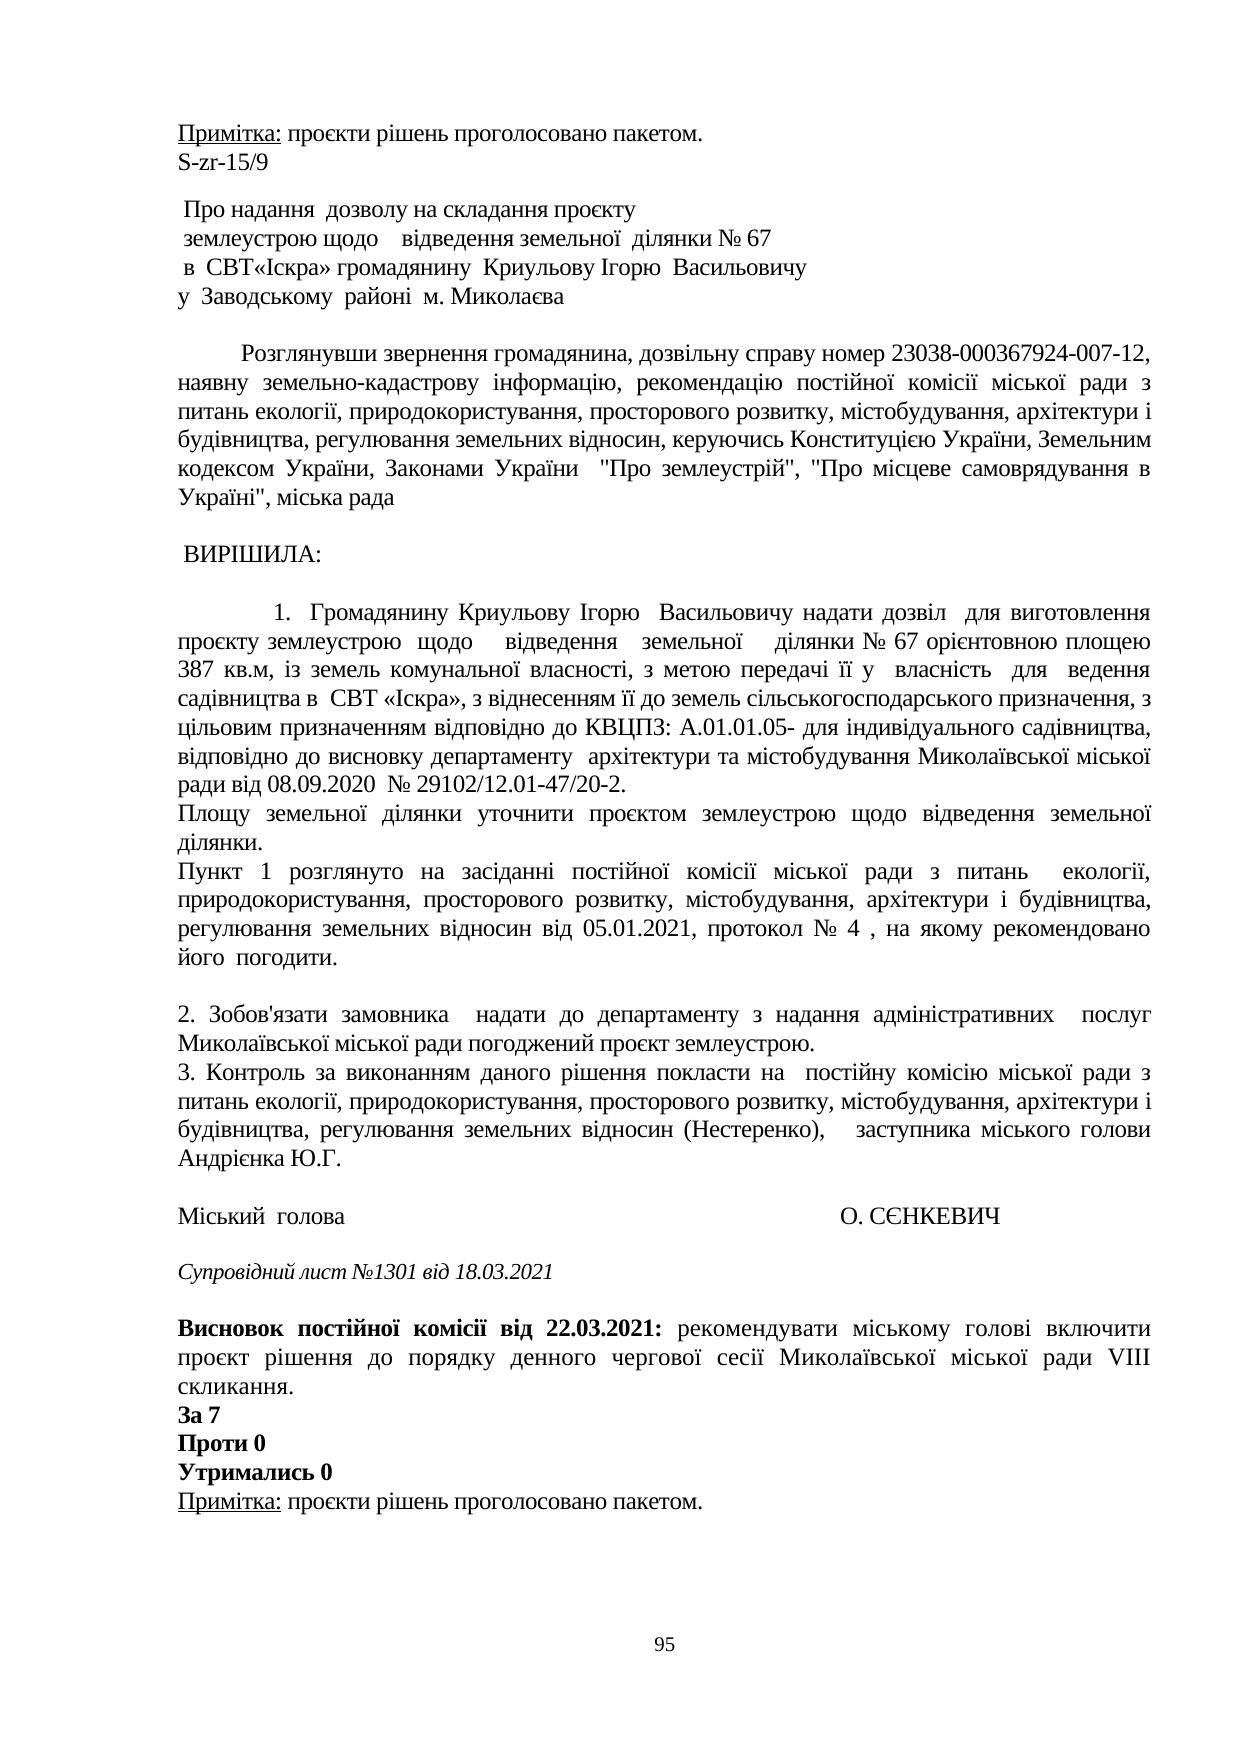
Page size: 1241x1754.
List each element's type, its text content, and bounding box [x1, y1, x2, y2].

text За 7 [177, 1400, 1152, 1428]
text Про надання дозволу на складання проєкту [177, 194, 1152, 223]
text 1. Громадянину Криульову Ігорю Васильовичу надати дозвіл для виготовлення проєкту землеустрою щодо відведення земельної ділянки № 67 орієнтовною площею 387 кв.м, із земель комунальної власності, з метою передачі її у власність для ведення садівництва в СВТ «Іскра», з віднесенням її до земель сільськогосподарського призначення, з цільовим призначенням відповідно до КВЦПЗ: А.01.01.05- для індивідуального садівництва, відповідно до висновку департаменту архітектури та містобудування Миколаївської міської ради від 08.09.2020 № 29102/12.01-47/20-2. [177, 597, 1152, 798]
text Пункт 1 розглянуто на засіданні постійної комісії міської ради з питань екології, природокористування, просторового розвитку, містобудування, архітектури і будівництва, регулювання земельних відносин від 05.01.2021, протокол № 4 , на якому рекомендовано його погодити. [177, 856, 1152, 971]
text Площу земельної ділянки уточнити проєктом землеустрою щодо відведення земельної ділянки. [177, 798, 1152, 856]
text Розглянувши звернення громадянина, дозвільну справу номер 23038-000367924-007-12, наявну земельно-кадастрову інформацію, рекомендацію постійної комісії міської ради з питань екології, природокористування, просторового розвитку, містобудування, архітектури і будівництва, регулювання земельних відносин, керуючись Конституцією України, Земельним кодексом України, Законами України "Про землеустрій", "Про місцеве самоврядування в Україні", міська рада [177, 338, 1152, 511]
text Утримались 0 [177, 1457, 1152, 1486]
text землеустрою щодо відведення земельної ділянки № 67 [177, 223, 1152, 252]
text у Заводському районі м. Миколаєва [177, 281, 1152, 309]
text 3. Контроль за виконанням даного рішення покласти на постійну комісію міської ради з питань екології, природокористування, просторового розвитку, містобудування, архітектури і будівництва, регулювання земельних відносин (Нестеренко), заступника міського голови Андрієнка Ю.Г. [177, 1057, 1152, 1172]
text ВИРІШИЛА: [177, 539, 1152, 568]
text Висновок постійної комісії від 22.03.2021: рекомендувати міському голові включити проєкт рішення до порядку денного чергової сесії Миколаївської міської ради VIII скликання. [177, 1313, 1152, 1400]
text S-zr-15/9 [177, 147, 1152, 176]
text Примітка: проєкти рішень проголосовано пакетом. [177, 118, 1152, 147]
text 2. Зобов'язати замовника надати до департаменту з надання адміністративних послуг Миколаївської міської ради погоджений проєкт землеустрою. [177, 999, 1152, 1057]
text Проти 0 [177, 1428, 1152, 1457]
text в СВТ«Іскра» громадянину Криульову Ігорю Васильовичу [177, 252, 1152, 281]
text Супровідний лист №1301 від 18.03.2021 [177, 1258, 1152, 1285]
text Міський голова О. СЄНКЕВИЧ [177, 1201, 1152, 1229]
text Примітка: проєкти рішень проголосовано пакетом. [177, 1486, 1152, 1515]
